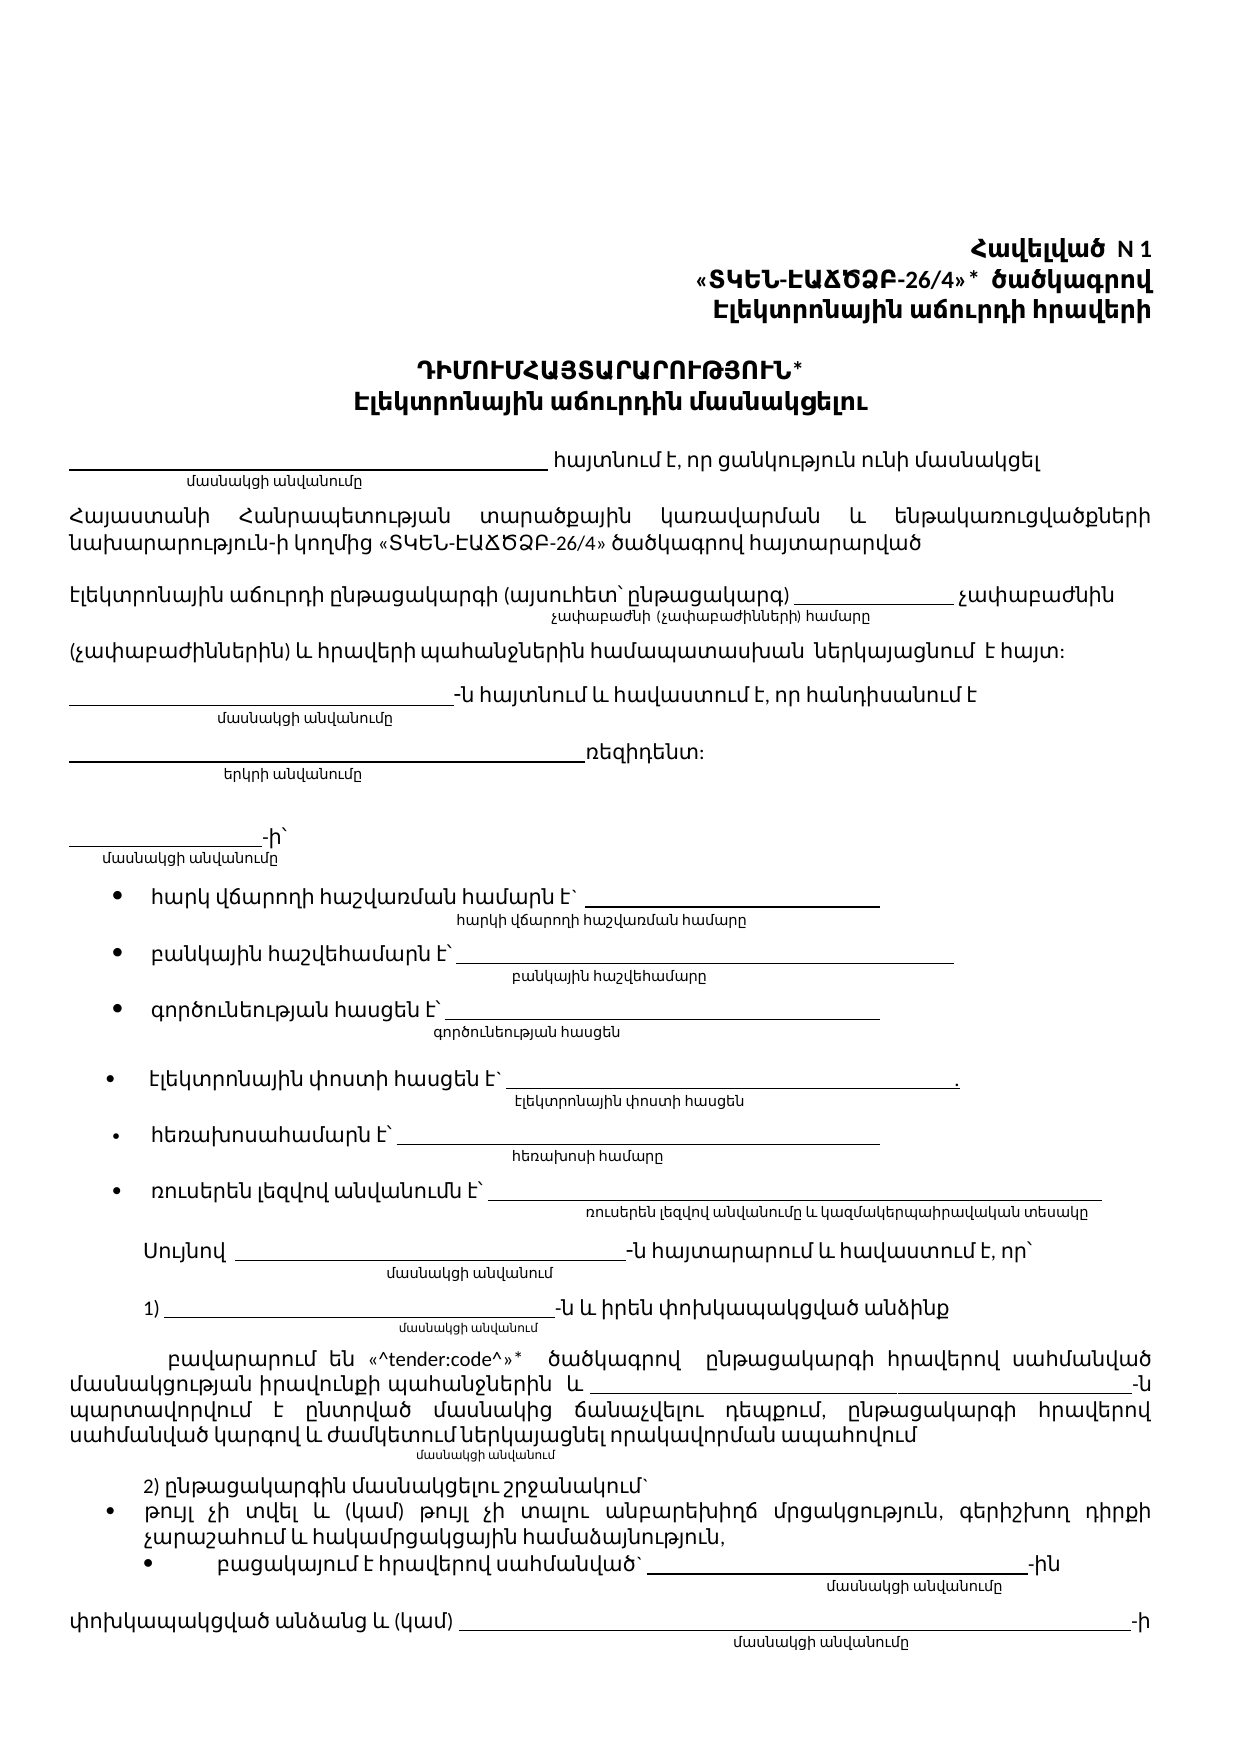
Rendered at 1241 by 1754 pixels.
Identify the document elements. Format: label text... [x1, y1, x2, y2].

text չափաբաժնի (չափաբաժինների) համարը [69, 607, 1152, 638]
text (չափաբաժիններին) և հրավերի պահանջներին համապատասխան ներկայացնում է հայտ: [69, 638, 1152, 663]
text մասնակցի անվանում [69, 1264, 1152, 1295]
subtitle Էլեկտրոնային աճուրդին մասնակցելու [69, 386, 1152, 417]
text 1) -ն և իրեն փոխկապակցված անձինք [69, 1295, 1152, 1321]
text Հավելված N 1 [69, 233, 1152, 264]
list ռուսերեն լեզվով անվանումն է՝ [113, 1178, 1152, 1203]
text ԴԻՄՈՒՄՀԱՅՏԱՐԱՐՈՒԹՅՈՒՆ* [69, 356, 1152, 386]
text ռեզիդենտ: [69, 739, 1152, 765]
list հեռախոսահամարն է՝ [113, 1122, 1152, 1148]
text Էլեկտրոնային աճուրդի հրավերի [69, 294, 1152, 325]
list գործունեության հասցեն է՝ [113, 997, 1152, 1023]
text մասնակցի անվանումը [69, 709, 1152, 739]
text մասնակցի անվանում [69, 1321, 1152, 1346]
text էլեկտրոնային աճուրդի ընթացակարգի (այսուհետ՝ ընթացակարգ) չափաբաժնին [69, 582, 1152, 607]
text -ի՝ [69, 824, 1152, 850]
text մասնակցի անվանումը [69, 472, 1152, 503]
text հայտնում է, որ ցանկություն ունի մասնակցել [69, 447, 1152, 472]
list թույլ չի տվել և (կամ) թույլ չի տալու անբարեխիղճ մրցակցություն, գերիշխող դիրքի չարաշահում և հակամրցակցային համաձայնություն, [107, 1498, 1152, 1549]
text էլեկտրոնային փոստի հասցեն [69, 1092, 1152, 1122]
text մասնակցի անվանումը [69, 850, 1152, 880]
text փոխկապակցված անձանց և (կամ) -ի [69, 1608, 1152, 1633]
text հարկի վճարողի հաշվառման համարը [69, 911, 1152, 941]
text բավարարում են «^tender:code^»* ծածկագրով ընթացակարգի հրավերով սահմանված մասնակցության իրավունքի պահանջներին և -ն պարտավորվում է ընտրված մասնակից ճանաչվելու դեպքում, ընթացակարգի հրավերով սահմանված կարգով և ժամկետում ներկայացնել որակավորման ապահովում [69, 1346, 1152, 1448]
list բանկային հաշվեհամարն է՝ [113, 941, 1152, 967]
text Հայաստանի Հանրապետության տարածքային կառավարման և ենթակառուցվածքների նախարարություն-ի կողմից «ՏԿԵՆ-ԷԱՃԾՁԲ-26/4» ծածկագրով հայտարարված [69, 503, 1152, 556]
text Սույնով -ն հայտարարում և հավաստում է, որ՝ [69, 1234, 1152, 1264]
text բանկային հաշվեհամարը [438, 967, 1152, 997]
text ռուսերեն լեզվով անվանումը և կազմակերպաիրավական տեսակը [512, 1203, 1152, 1234]
list հարկ վճարողի հաշվառման համարն է` [113, 880, 1152, 911]
text գործունեության հասցեն [69, 1023, 1152, 1053]
list բացակայում է հրավերով սահմանված` -ին [69, 1549, 1152, 1577]
text մասնակցի անվանումը [69, 1577, 1152, 1608]
text «ՏԿԵՆ-ԷԱՃԾՁԲ-26/4»* ծածկագրով [69, 264, 1152, 294]
text 2) ընթացակարգին մասնակցելու շրջանակում` [69, 1473, 1152, 1498]
list էլեկտրոնային փոստի հասցեն է` . [107, 1066, 1152, 1092]
text մասնակցի անվանումը [69, 1633, 1152, 1664]
text -ն հայտնում և հավաստում է, որ հանդիսանում է [69, 678, 1152, 709]
text մասնակցի անվանում [69, 1448, 1152, 1473]
text հեռախոսի համարը [438, 1148, 1152, 1178]
text երկրի անվանումը [69, 765, 1152, 796]
